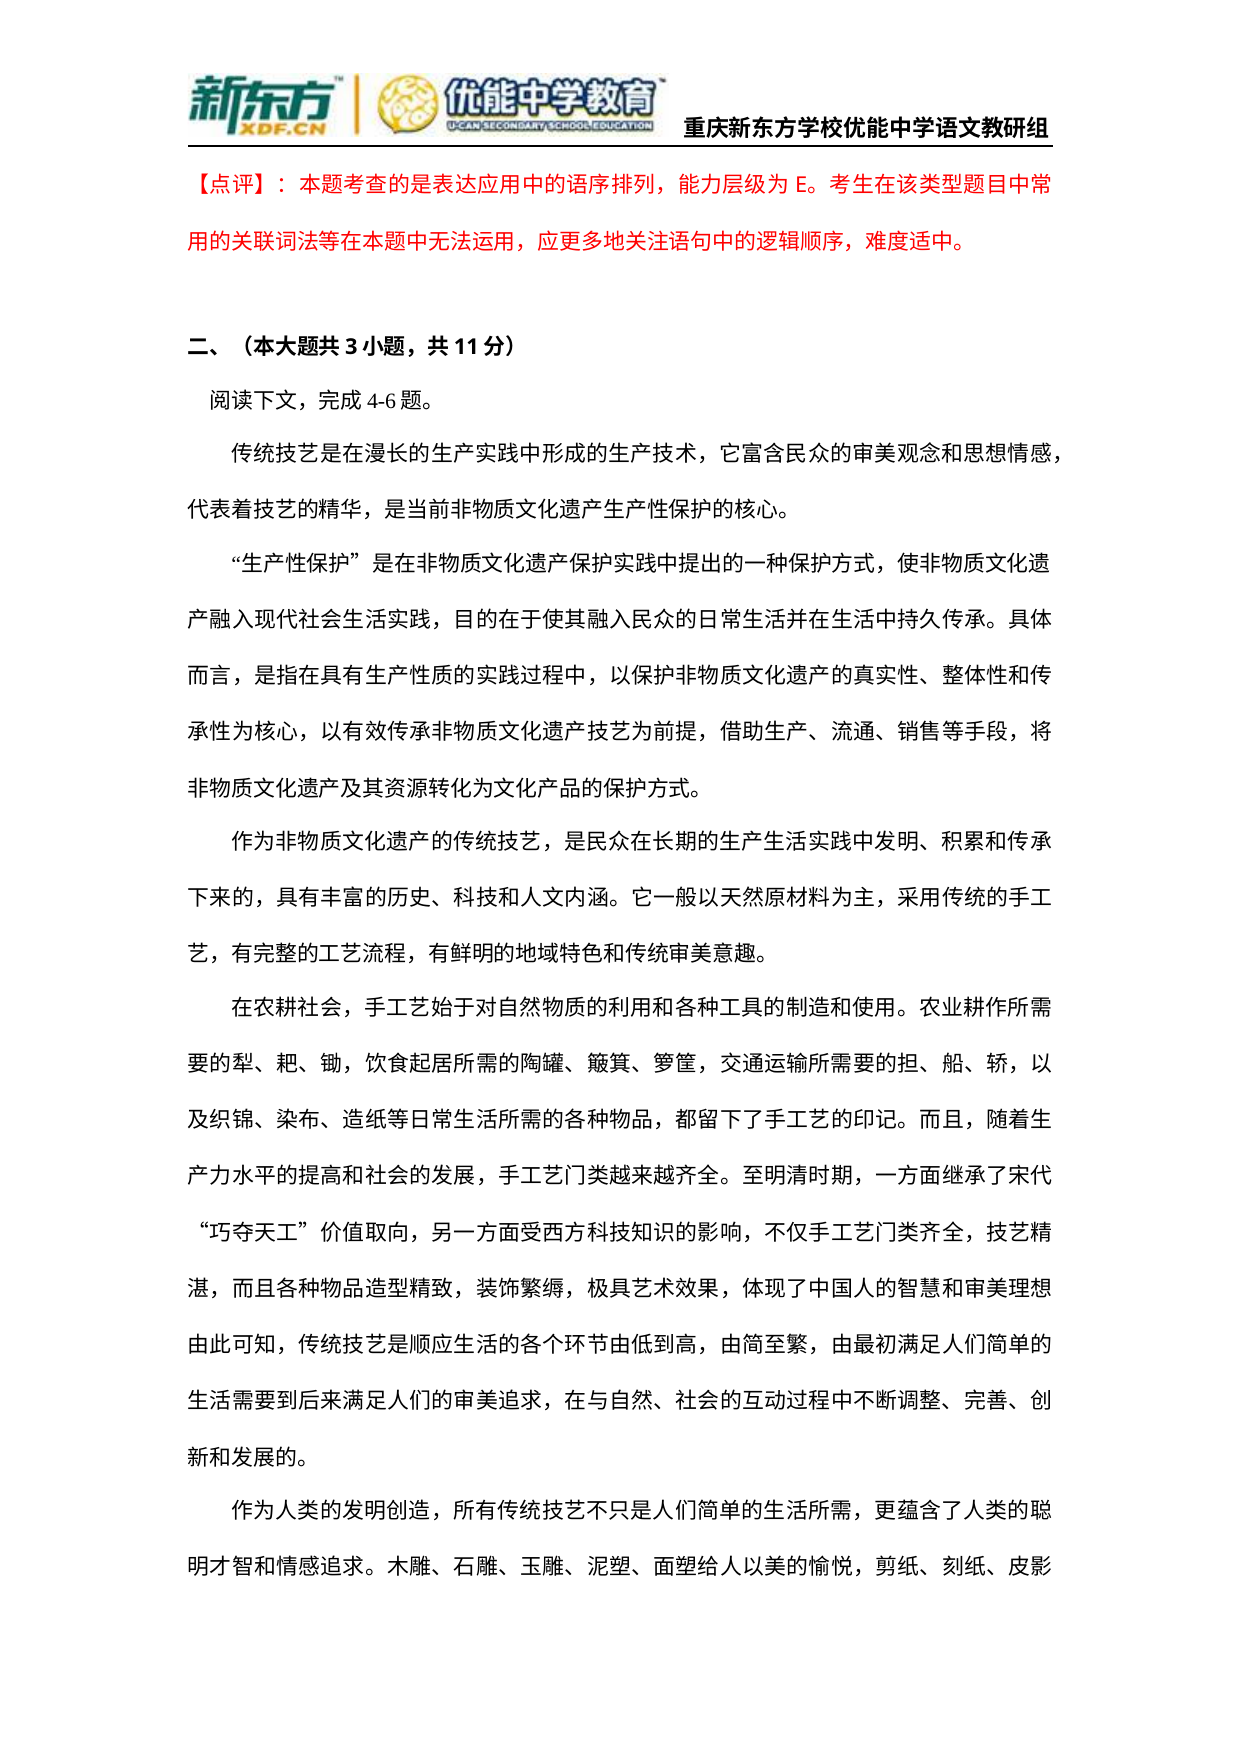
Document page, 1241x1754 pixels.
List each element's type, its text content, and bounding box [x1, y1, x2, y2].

text “生产性保护”是在非物质文化遗产保护实践中提出的一种保护方式，使非物质文化遗产融入现代社会生活实践，目的在于使其融入民众的日常生活并在生活中持久传承。具体而言，是指在具有生产性质的实践过程中，以保护非物质文化遗产的真实性、整体性和传承性为核心，以有效传承非物质文化遗产技艺为前提，借助生产、流通、销售等手段，将非物质文化遗产及其资源转化为文化产品的保护方式。 [187, 543, 1053, 805]
text 作为非物质文化遗产的传统技艺，是民众在长期的生产生活实践中发明、积累和传承下来的，具有丰富的历史、科技和人文内涵。它一般以天然原材料为主，采用传统的手工艺，有完整的工艺流程，有鲜明的地域特色和传统审美意趣。 [187, 821, 1053, 971]
text 【点评】：本题考查的是表达应用中的语序排列，能力层级为E。考生在该类型题目中常用的关联词法等在本题中无法运用，应更多地关注语句中的逻辑顺序，难度适中。 [187, 164, 1053, 258]
picture [187, 73, 669, 137]
text 二、（本大题共3小题，共11分） [187, 326, 1053, 364]
text 传统技艺是在漫长的生产实践中形成的生产技术，它富含民众的审美观念和思想情感，代表着技艺的精华，是当前非物质文化遗产生产性保护的核心。 [187, 433, 1053, 527]
text 阅读下文，完成4-6题。 [187, 380, 1053, 417]
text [187, 1490, 1053, 1584]
text 在农耕社会，手工艺始于对自然物质的利用和各种工具的制造和使用。农业耕作所需要的犁、耙、锄，饮食起居所需的陶罐、簸箕、箩筐，交通运输所需要的担、船、轿，以及织锦、染布、造纸等日常生活所需的各种物品，都留下了手工艺的印记。而且，随着生产力水平的提高和社会的发展，手工艺门类越来越齐全。至明清时期，一方面继承了宋代“巧夺天工”价值取向，另一方面受西方科技知识的影响，不仅手工艺门类齐全，技艺精湛，而且各种物品造型精致，装饰繁缛，极具艺术效果，体现了中国人的智慧和审美理想。由此可知，传统技艺是顺应生活的各个环节由低到高，由简至繁，由最初满足人们简单的生活需要到后来满足人们的审美追求，在与自然、社会的互动过程中不断调整、完善、创新和发展的。 [187, 987, 1053, 1474]
